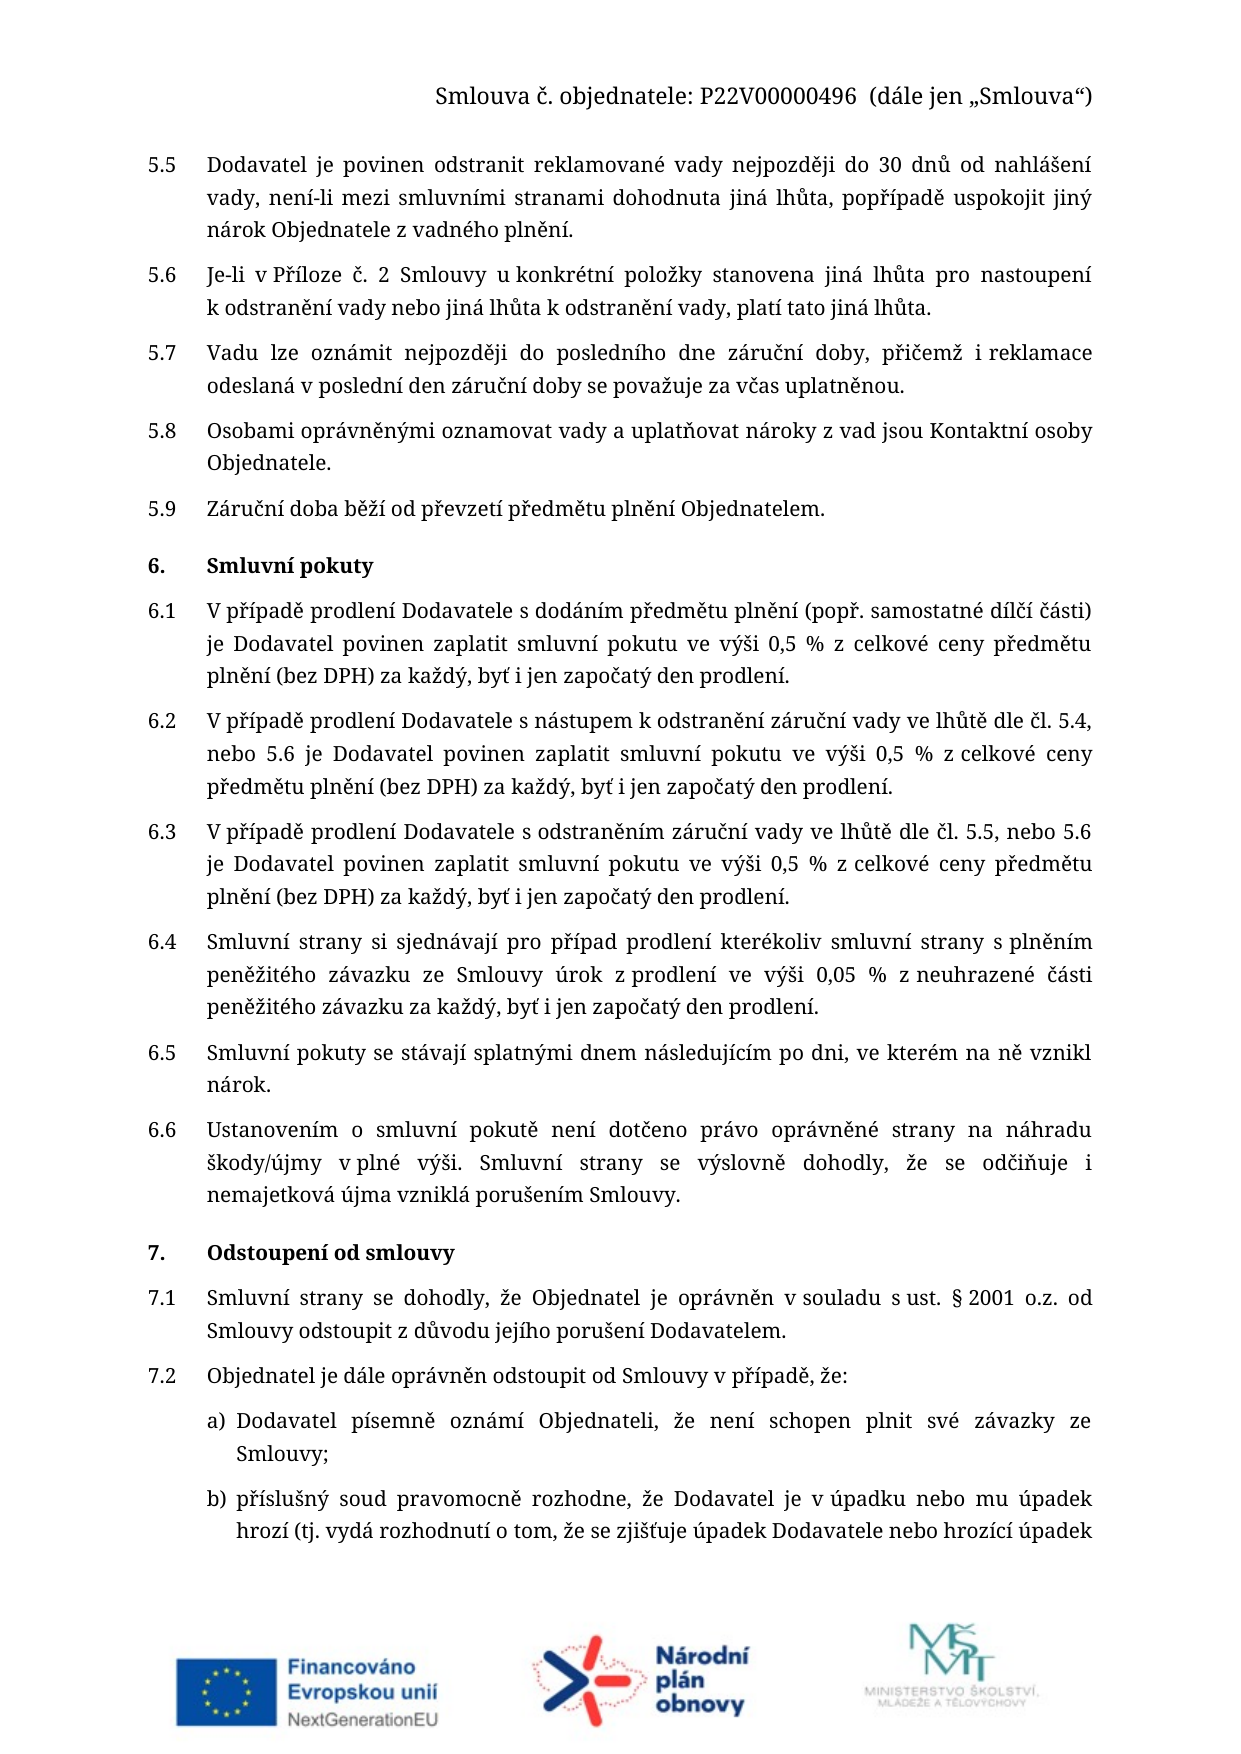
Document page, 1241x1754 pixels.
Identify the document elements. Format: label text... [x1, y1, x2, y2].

list Je-li v Příloze č. 2 Smlouvy u konkrétní položky stanovena jiná lhůta pro nastoupení k odstranění vady nebo jiná lhůta k odstranění vady, platí tato jiná lhůta. [148, 261, 1093, 322]
list Dodavatel písemně oznámí Objednateli, že není schopen plnit své závazky ze Smlouvy; [207, 1406, 1093, 1467]
list V případě prodlení Dodavatele s dodáním předmětu plnění (popř. samostatné dílčí části) je Dodavatel povinen zaplatit smluvní pokutu ve výši 0,5 % z celkové ceny předmětu plnění (bez DPH) za každý, byť i jen započatý den prodlení. [148, 596, 1093, 690]
list Smluvní pokuty se stávají splatnými dnem následujícím po dni, ve kterém na ně vznikl nárok. [148, 1038, 1093, 1099]
list Osobami oprávněnými oznamovat vady a uplatňovat nároky z vad jsou Kontaktní osoby Objednatele. [148, 416, 1093, 477]
list Ustanovením o smluvní pokutě není dotčeno právo oprávněné strany na náhradu škody/újmy v plné výši. Smluvní strany se výslovně dohodly, že se odčiňuje i nemajetková újma vzniklá porušením Smlouvy. [148, 1115, 1093, 1209]
list Smluvní strany si sjednávají pro případ prodlení kterékoliv smluvní strany s plněním peněžitého závazku ze Smlouvy úrok z prodlení ve výši 0,05 % z neuhrazené části peněžitého závazku za každý, byť i jen započatý den prodlení. [148, 927, 1093, 1021]
list Záruční doba běží od převzetí předmětu plnění Objednatelem. [148, 494, 1093, 522]
list V případě prodlení Dodavatele s odstraněním záruční vady ve lhůtě dle čl. 5.5, nebo 5.6 je Dodavatel povinen zaplatit smluvní pokutu ve výši 0,5 % z celkové ceny předmětu plnění (bez DPH) za každý, byť i jen započatý den prodlení. [148, 817, 1093, 911]
list Dodavatel je povinen odstranit reklamované vady nejpozději do 30 dnů od nahlášení vady, není-li mezi smluvními stranami dohodnuta jiná lhůta, popřípadě uspokojit jiný nárok Objednatele z vadného plnění. [148, 150, 1093, 244]
list Smluvní strany se dohodly, že Objednatel je oprávněn v souladu s ust. § 2001 o.z. od Smlouvy odstoupit z důvodu jejího porušení Dodavatelem. [148, 1283, 1093, 1344]
list Vadu lze oznámit nejpozději do posledního dne záruční doby, přičemž i reklamace odeslaná v poslední den záruční doby se považuje za včas uplatněnou. [148, 338, 1093, 399]
list Smluvní pokuty [148, 551, 1093, 580]
list Odstoupení od smlouvy [148, 1238, 1093, 1267]
list V případě prodlení Dodavatele s nástupem k odstranění záruční vady ve lhůtě dle čl. 5.4, nebo 5.6 je Dodavatel povinen zaplatit smluvní pokutu ve výši 0,5 % z celkové ceny předmětu plnění (bez DPH) za každý, byť i jen započatý den prodlení. [148, 707, 1093, 800]
list Objednatel je dále oprávněn odstoupit od Smlouvy v případě, že: [148, 1361, 1093, 1389]
picture [147, 1577, 1093, 1754]
